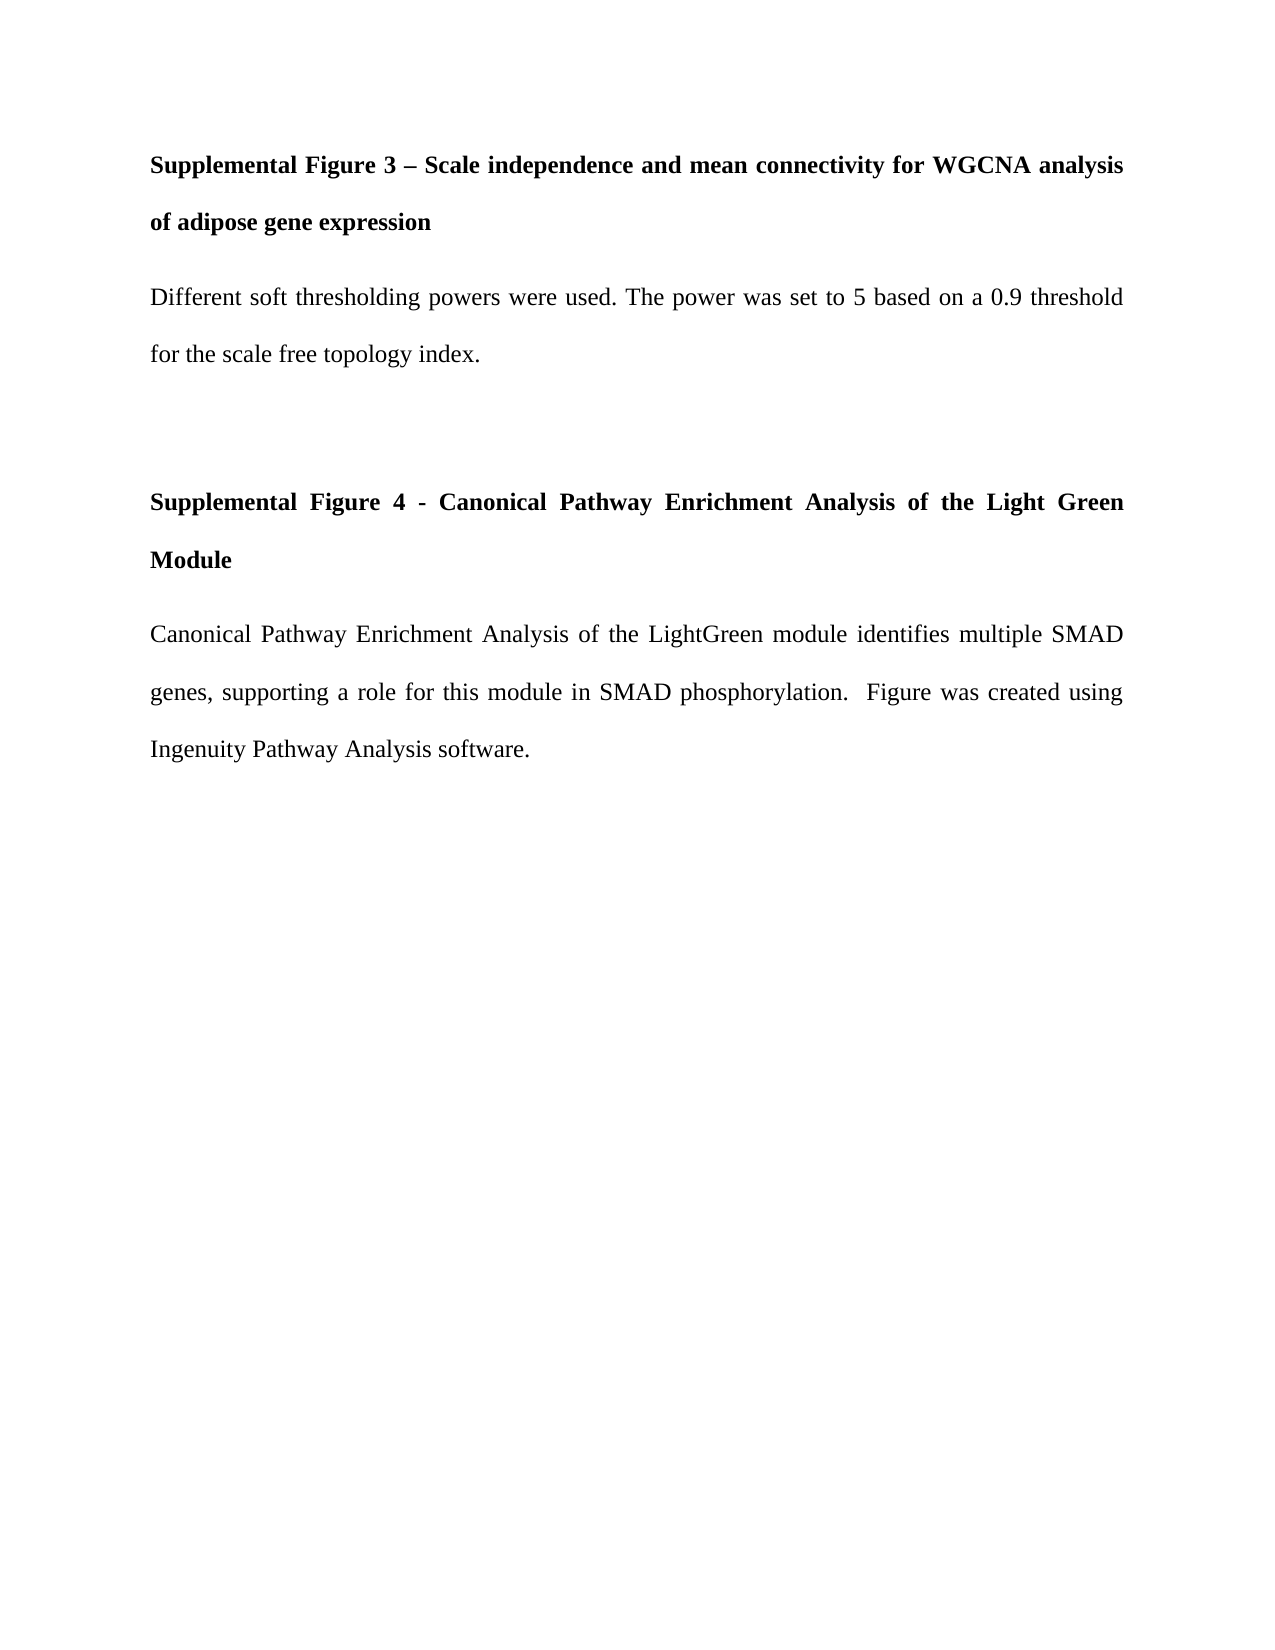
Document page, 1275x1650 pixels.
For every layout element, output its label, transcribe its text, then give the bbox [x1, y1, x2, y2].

text Supplemental Figure 3 – Scale independence and mean connectivity for WGCNA analysis of adipose gene expression [150, 150, 1125, 236]
text Different soft thresholding powers were used. The power was set to 5 based on a 0.9 threshold for the scale free topology index. [150, 282, 1125, 368]
text Supplemental Figure 4 - Canonical Pathway Enrichment Analysis of the Light Green Module [150, 487, 1125, 574]
text Canonical Pathway Enrichment Analysis of the LightGreen module identifies multiple SMAD genes, supporting a role for this module in SMAD phosphorylation. Figure was created using Ingenuity Pathway Analysis software. [150, 619, 1125, 763]
